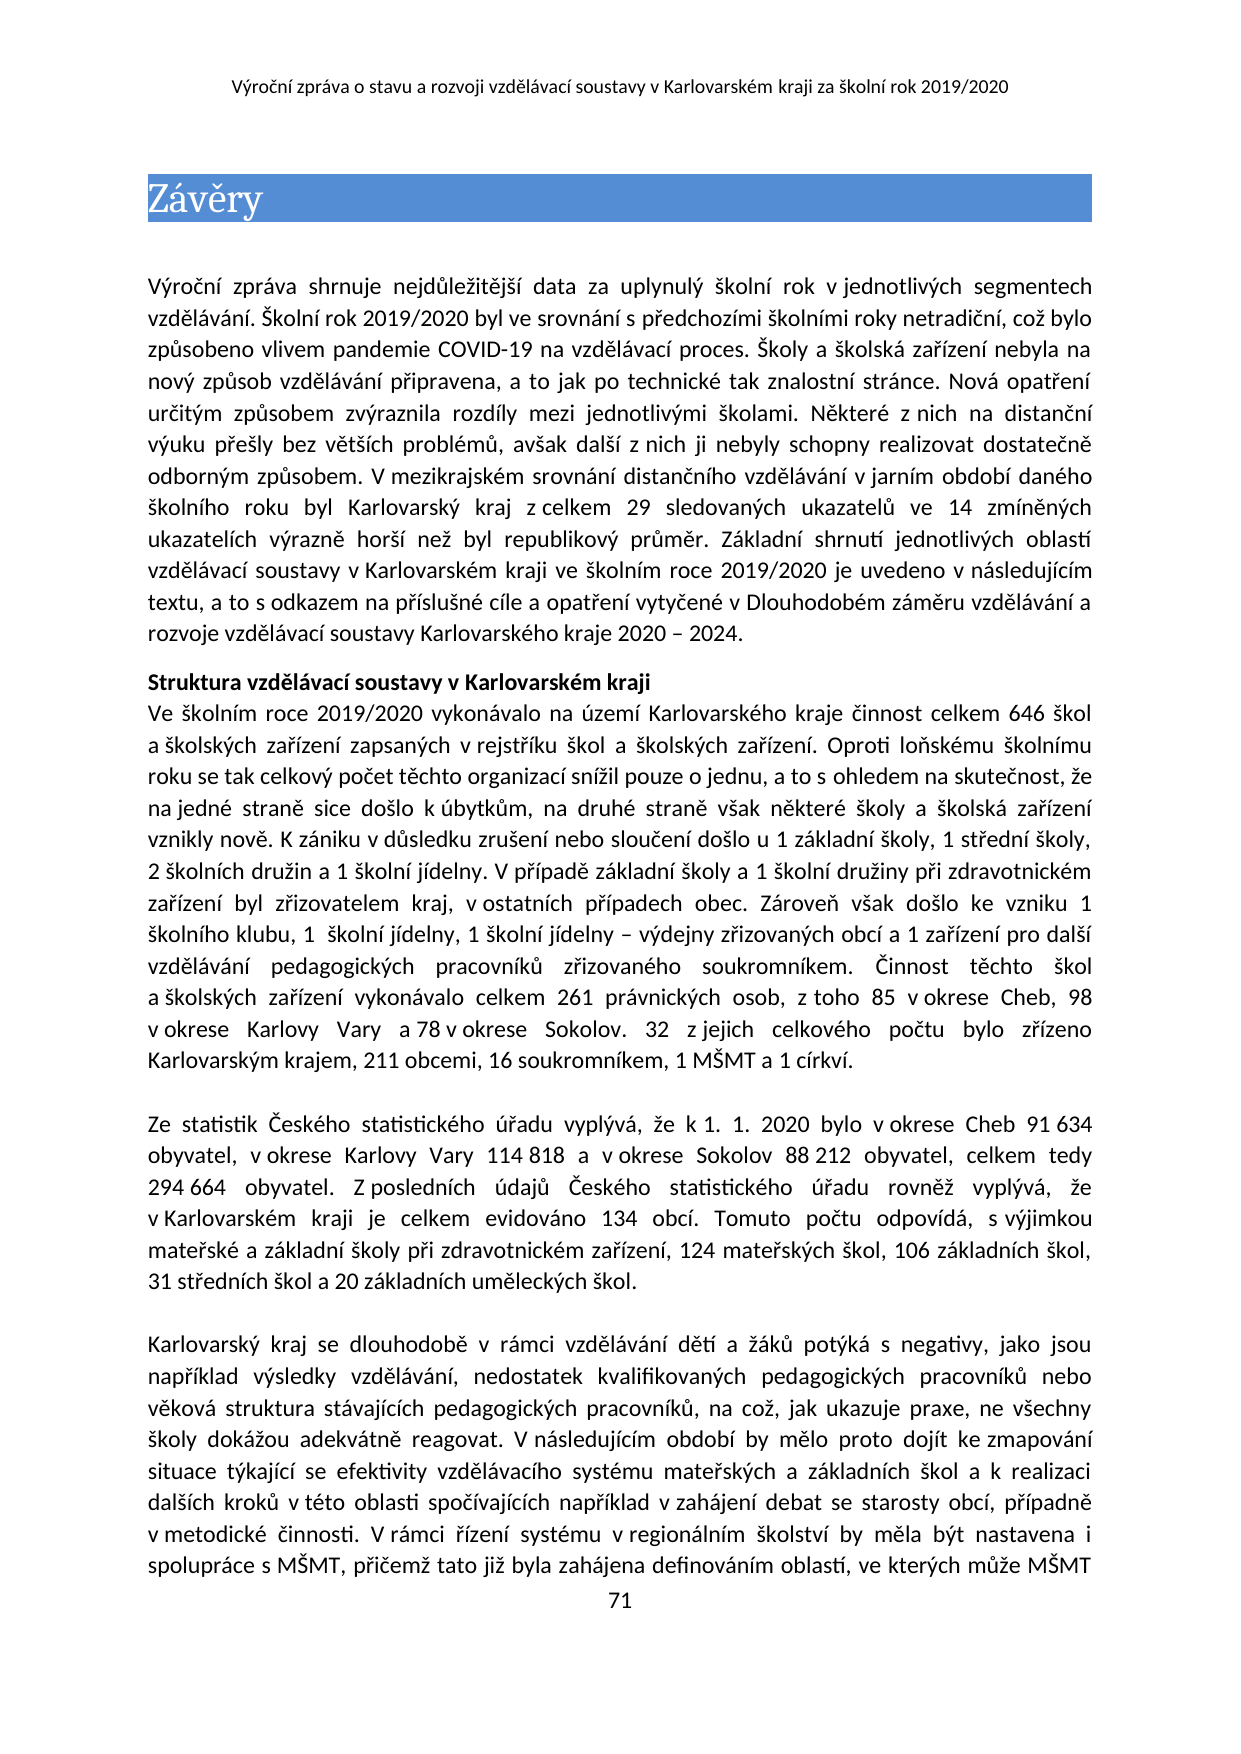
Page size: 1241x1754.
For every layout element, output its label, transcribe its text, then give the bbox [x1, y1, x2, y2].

text Výroční zpráva shrnuje nejdůležitější data za uplynulý školní rok v jednotlivých segmentech vzdělávání. Školní rok 2019/2020 byl ve srovnání s předchozími školními roky netradiční, což bylo způsobeno vlivem pandemie COVID-19 na vzdělávací proces. Školy a školská zařízení nebyla na nový způsob vzdělávání připravena, a to jak po technické tak znalostní stránce. Nová opatření určitým způsobem zvýraznila rozdíly mezi jednotlivými školami. Některé z nich na distanční výuku přešly bez větších problémů, avšak další z nich ji nebyly schopny realizovat dostatečně odborným způsobem. V mezikrajském srovnání distančního vzdělávání v jarním období daného školního roku byl Karlovarský kraj z celkem 29 sledovaných ukazatelů ve 14 zmíněných ukazatelích výrazně horší než byl republikový průměr. Základní shrnutí jednotlivých oblastí vzdělávací soustavy v Karlovarském kraji ve školním roce 2019/2020 je uvedeno v následujícím textu, a to s odkazem na příslušné cíle a opatření vytyčené v Dlouhodobém záměru vzdělávání a rozvoje vzdělávací soustavy Karlovarského kraje 2020 – 2024. [148, 271, 1092, 648]
text Ve školním roce 2019/2020 vykonávalo na území Karlovarského kraje činnost celkem 646 škol a školských zařízení zapsaných v rejstříku škol a školských zařízení. Oproti loňskému školnímu roku se tak celkový počet těchto organizací snížil pouze o jednu, a to s ohledem na skutečnost, že na jedné straně sice došlo k úbytkům, na druhé straně však některé školy a školská zařízení vznikly nově. K zániku v důsledku zrušení nebo sloučení došlo u 1 základní školy, 1 střední školy, 2 školních družin a 1 školní jídelny. V případě základní školy a 1 školní družiny při zdravotnickém zařízení byl zřizovatelem kraj, v ostatních případech obec. Zároveň však došlo ke vzniku 1 školního klubu, 1 školní jídelny, 1 školní jídelny – výdejny zřizovaných obcí a 1 zařízení pro další vzdělávání pedagogických pracovníků zřizovaného soukromníkem. Činnost těchto škol a školských zařízení vykonávalo celkem 261 právnických osob, z toho 85 v okrese Cheb, 98 v okrese Karlovy Vary a 78 v okrese Sokolov. 32 z jejich celkového počtu bylo zřízeno Karlovarským krajem, 211 obcemi, 16 soukromníkem, 1 MŠMT a 1 církví. [148, 698, 1092, 1075]
text Struktura vzdělávací soustavy v Karlovarském kraji [148, 667, 1092, 696]
subtitle Závěry [148, 174, 1092, 222]
text Ze statistik Českého statistického úřadu vyplývá, že k 1. 1. 2020 bylo v okrese Cheb 91 634 obyvatel, v okrese Karlovy Vary 114 818 a v okrese Sokolov 88 212 obyvatel, celkem tedy 294 664 obyvatel. Z posledních údajů Českého statistického úřadu rovněž vyplývá, že v Karlovarském kraji je celkem evidováno 134 obcí. Tomuto počtu odpovídá, s výjimkou mateřské a základní školy při zdravotnickém zařízení, 124 mateřských škol, 106 základních škol, 31 středních škol a 20 základních uměleckých škol. [148, 1109, 1092, 1296]
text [148, 1329, 1092, 1580]
